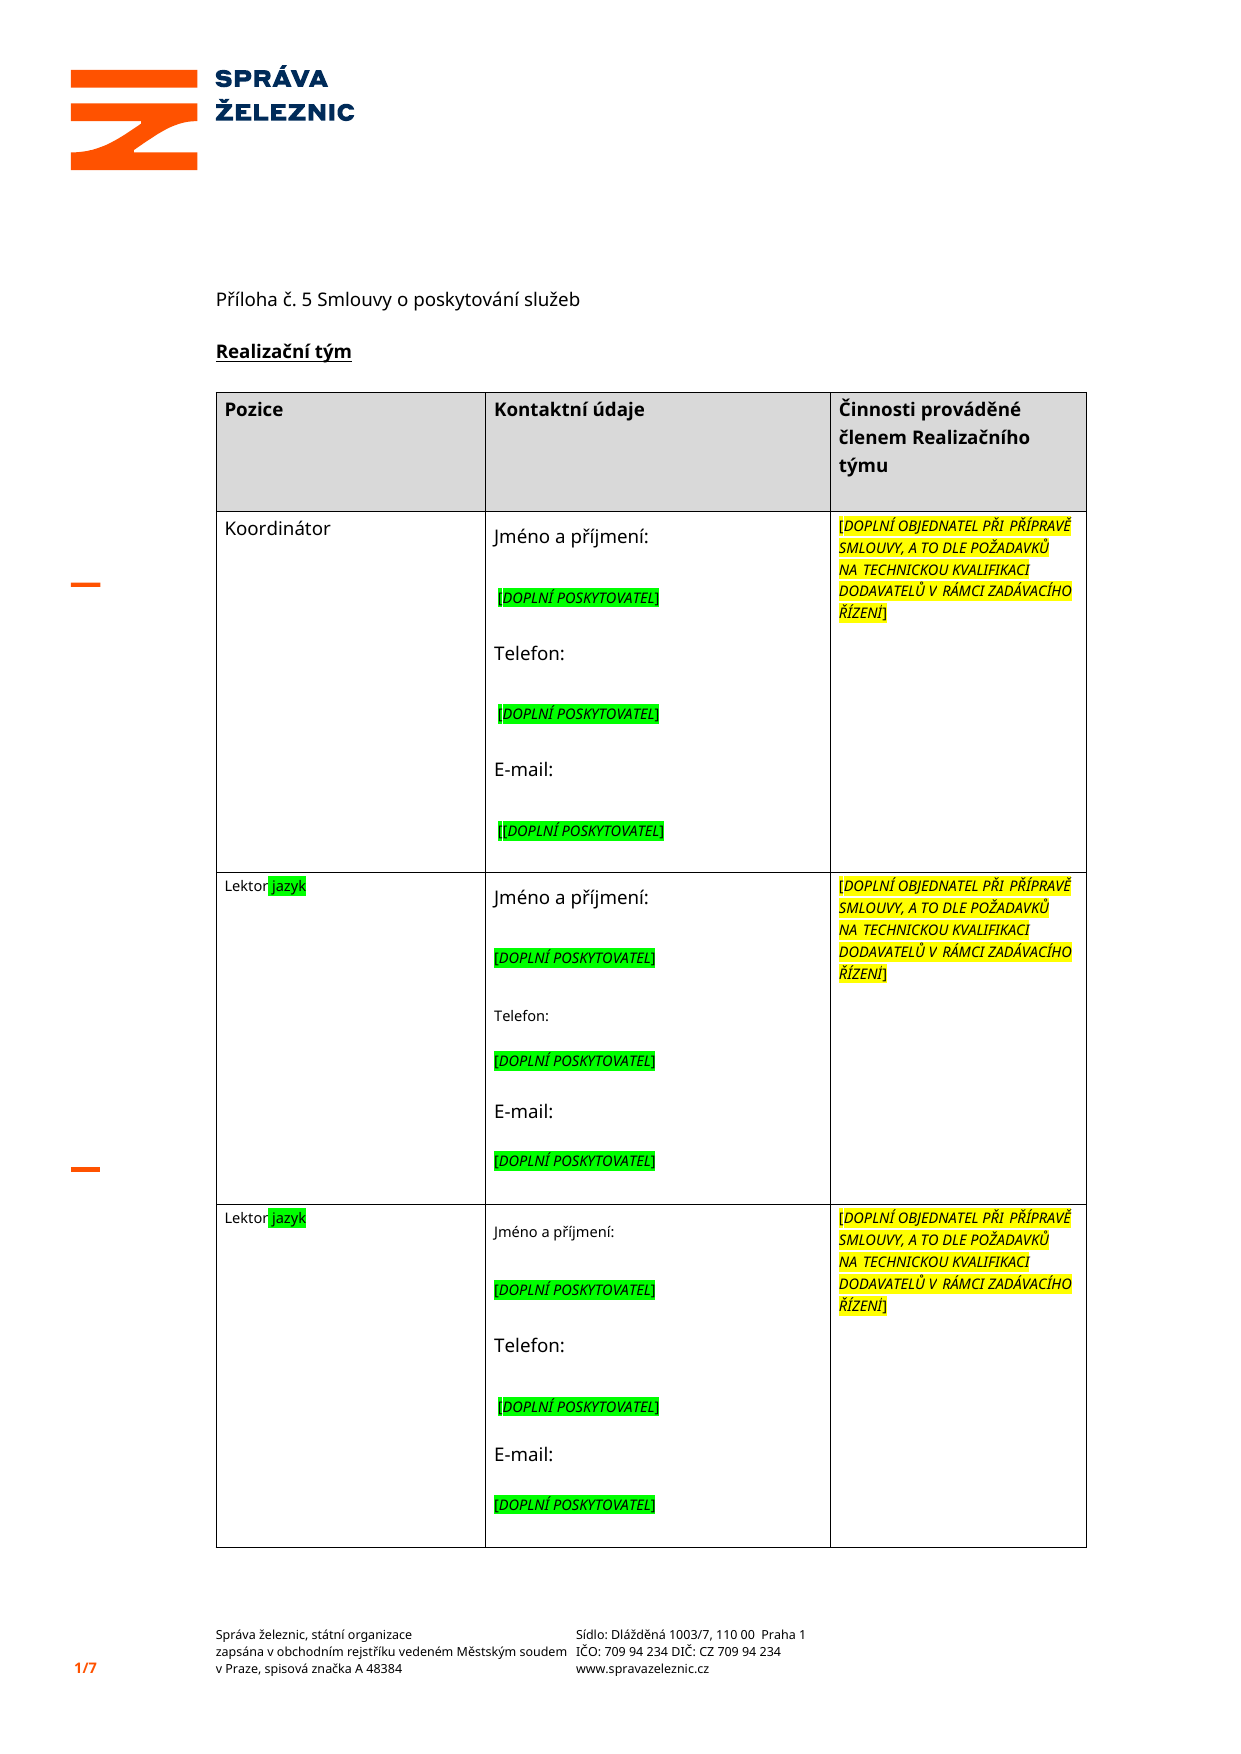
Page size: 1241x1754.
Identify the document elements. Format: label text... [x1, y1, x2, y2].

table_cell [486, 1205, 830, 1547]
table_header Pozice [217, 393, 485, 511]
text Příloha č. 5 Smlouvy o poskytování služeb [216, 286, 1122, 311]
table_header Kontaktní údaje [486, 393, 830, 511]
text Realizační tým [216, 339, 1122, 364]
table_cell Jméno a příjmení: [DOPLNÍ POSKYTOVATEL] Telefon: [DOPLNÍ POSKYTOVATEL] E-mail: [[DOPLNÍ POSKYTOVATEL] [486, 512, 830, 872]
table_header Činnosti prováděné členem Realizačního týmu [831, 393, 1086, 511]
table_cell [831, 1205, 1086, 1547]
table_cell [DOPLNÍ OBJEDNATEL PŘI PŘÍPRAVĚ SMLOUVY, A TO DLE POŽADAVKŮ NA TECHNICKOU KVALIFIKACI DODAVATELŮ V RÁMCI ZADÁVACÍHO ŘÍZENÍ] [831, 873, 1086, 1203]
table_cell [DOPLNÍ OBJEDNATEL PŘI PŘÍPRAVĚ SMLOUVY, A TO DLE POŽADAVKŮ NA TECHNICKOU KVALIFIKACI DODAVATELŮ V RÁMCI ZADÁVACÍHO ŘÍZENÍ] [831, 512, 1086, 872]
table_cell Jméno a příjmení: [DOPLNÍ POSKYTOVATEL] Telefon: [DOPLNÍ POSKYTOVATEL] E-mail: [DOPLNÍ POSKYTOVATEL] [486, 873, 830, 1203]
table_cell Lektor jazyk [217, 1205, 485, 1547]
table_cell Lektor jazyk [217, 873, 485, 1203]
table_cell Koordinátor [217, 512, 485, 872]
